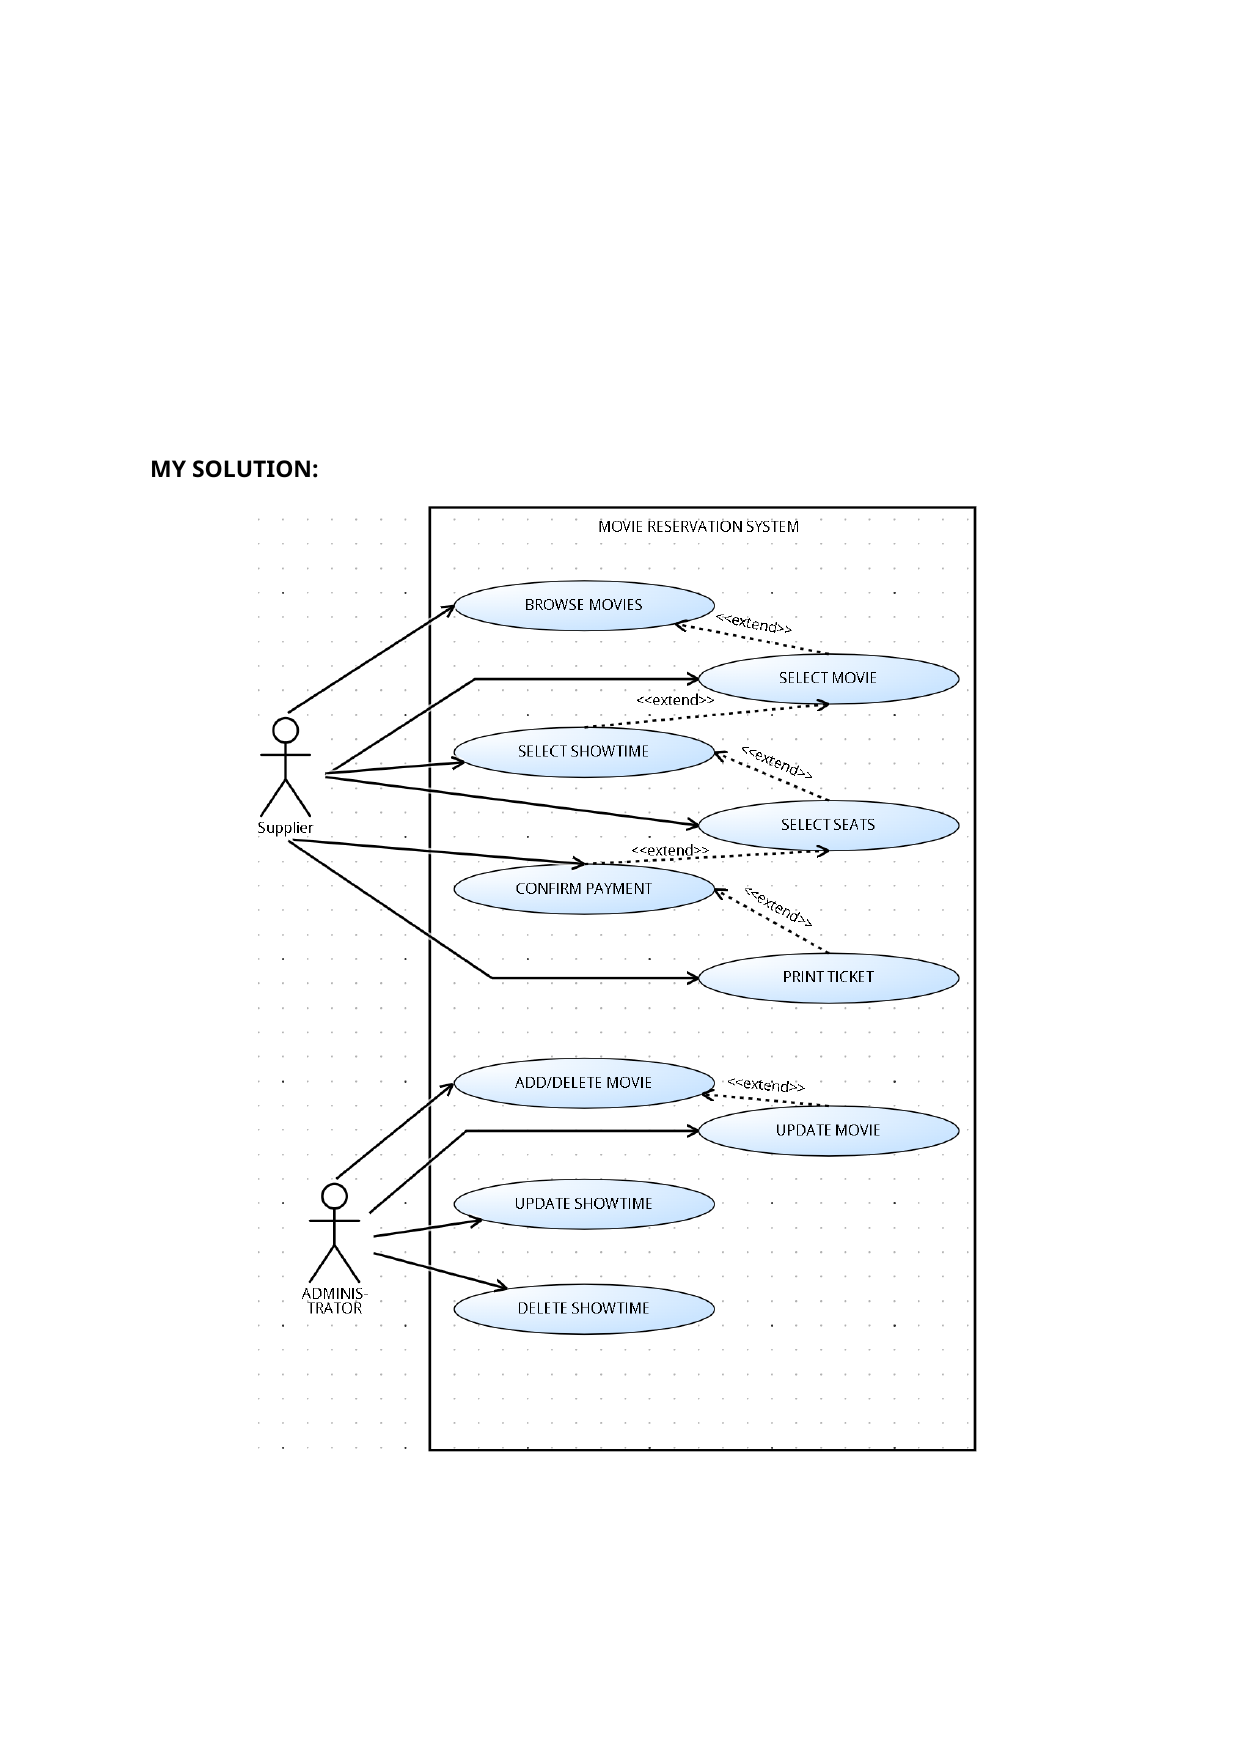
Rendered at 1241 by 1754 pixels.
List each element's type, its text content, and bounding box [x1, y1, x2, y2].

text MY SOLUTION: [150, 452, 1090, 484]
picture [253, 502, 987, 1456]
